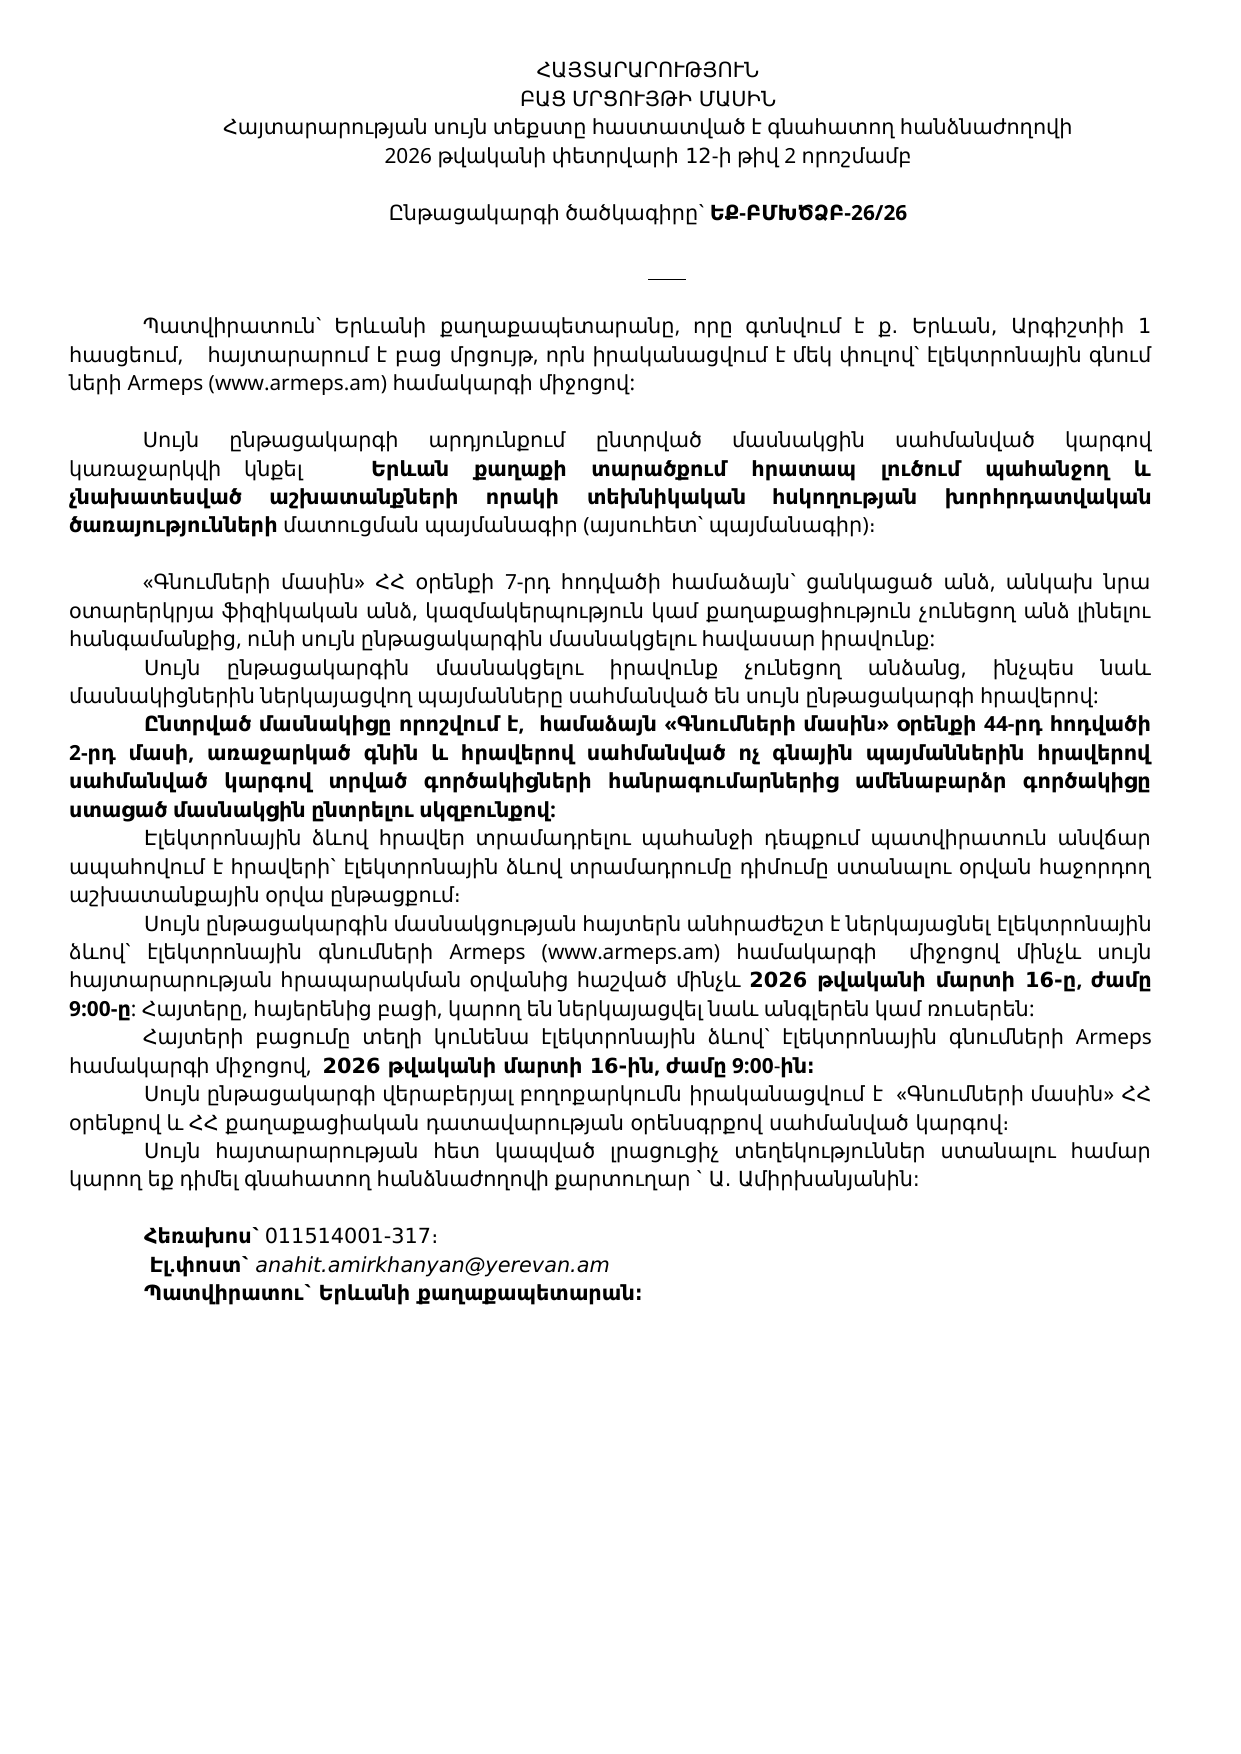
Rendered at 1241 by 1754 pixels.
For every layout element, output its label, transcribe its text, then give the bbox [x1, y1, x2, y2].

text Սույն ընթացակարգին մասնակցության հայտերն անհրաժեշտ է ներկայացնել էլեկտրոնային ձևով` էլեկտրոնային գնումների Armeps (www.armeps.am) համակարգի միջոցով մինչև սույն հայտարարության հրապարակման օրվանից հաշված մինչև 2026 թվականի մարտի 16-ը, ժամը 9:00-ը: Հայտերը, հայերենից բացի, կարող են ներկայացվել նաև անգլերեն կամ ռուսերեն: [69, 909, 1152, 1022]
text Հայտարարության սույն տեքստը հաստատված է գնահատող հանձնաժողովի [69, 112, 1152, 141]
text ԲԱՑ ՄՐՑՈՒՅԹԻ ՄԱՍԻՆ [69, 84, 1152, 112]
text Էլեկտրոնային ձևով հրավեր տրամադրելու պահանջի դեպքում պատվիրատուն անվճար ապահովում է հրավերի` էլեկտրոնային ձևով տրամադրումը դիմումը ստանալու օրվան հաջորդող աշխատանքային օրվա ընթացքում։ [69, 823, 1152, 909]
text Պատվիրատու` Երևանի քաղաքապետարան։ [69, 1278, 1152, 1307]
text Էլ.փոստ` anahit.amirkhanyan@yerevan.am [69, 1250, 1152, 1278]
text Ընտրված մասնակիցը որոշվում է, համաձայն «Գնումների մասին» օրենքի 44-րդ հոդվածի 2-րդ մասի, առաջարկած գնին և հրավերով սահմանված ոչ գնային պայմաններին հրավերով սահմանված կարգով տրված գործակիցների հանրագումարներից ամենաբարձր գործակիցը ստացած մասնակցին ընտրելու սկզբունքով: [69, 709, 1152, 823]
text Ընթացակարգի ծածկագիրը` ԵՔ-ԲՄԽԾՁԲ-26/26 [69, 198, 1152, 226]
text Սույն հայտարարության հետ կապված լրացուցիչ տեղեկություններ ստանալու համար կարող եք դիմել գնահատող հանձնաժողովի քարտուղար ` Ա. Ամիրխանյանին: [69, 1136, 1152, 1193]
text 2026 թվականի փետրվարի 12-ի թիվ 2 որոշմամբ [69, 141, 1152, 169]
text Հեռախոս` 011514001-317։ [69, 1221, 1152, 1250]
text ՀԱՅՏԱՐԱՐՈՒԹՅՈՒՆ [69, 56, 1152, 84]
text «Գնումների մասին» ՀՀ օրենքի 7-րդ հոդվածի համաձայն` ցանկացած անձ, անկախ նրա օտարերկրյա ֆիզիկական անձ, կազմակերպություն կամ քաղաքացիություն չունեցող անձ լինելու հանգամանքից, ունի սույն ընթացակարգին մասնակցելու հավասար իրավունք: [69, 567, 1152, 653]
text Սույն ընթացակարգին մասնակցելու իրավունք չունեցող անձանց, ինչպես նաև մասնակիցներին ներկայացվող պայմանները սահմանված են սույն ընթացակարգի հրավերով: [69, 653, 1152, 709]
text Հայտերի բացումը տեղի կունենա էլեկտրոնային ձևով` էլեկտրոնային գնումների Armeps համակարգի միջոցով, 2026 թվականի մարտի 16-ին, ժամը 9:00-ին։ [69, 1022, 1152, 1079]
text Պատվիրատուն` Երևանի քաղաքապետարանը, որը գտնվում է ք. Երևան, Արգիշտիի 1 հասցեում, հայտարարում է բաց մրցույթ, որն իրականացվում է մեկ փուլով` էլեկտրոնային գնում ների Armeps (www.armeps.am) համակարգի միջոցով: [69, 311, 1152, 397]
text Սույն ընթացակարգի վերաբերյալ բողոքարկումն իրականացվում է «Գնումների մասին» ՀՀ օրենքով և ՀՀ քաղաքացիական դատավարության օրենսգրքով սահմանված կարգով։ [69, 1079, 1152, 1136]
text Սույն ընթացակարգի արդյունքում ընտրված մասնակցին սահմանված կարգով կառաջարկվի կնքել Երևան քաղաքի տարածքում հրատապ լուծում պահանջող և չնախատեսված աշխատանքների որակի տեխնիկական հսկողության խորհրդատվական ծառայությունների մատուցման պայմանագիր (այսուհետ` պայմանագիր)։ [69, 425, 1152, 539]
